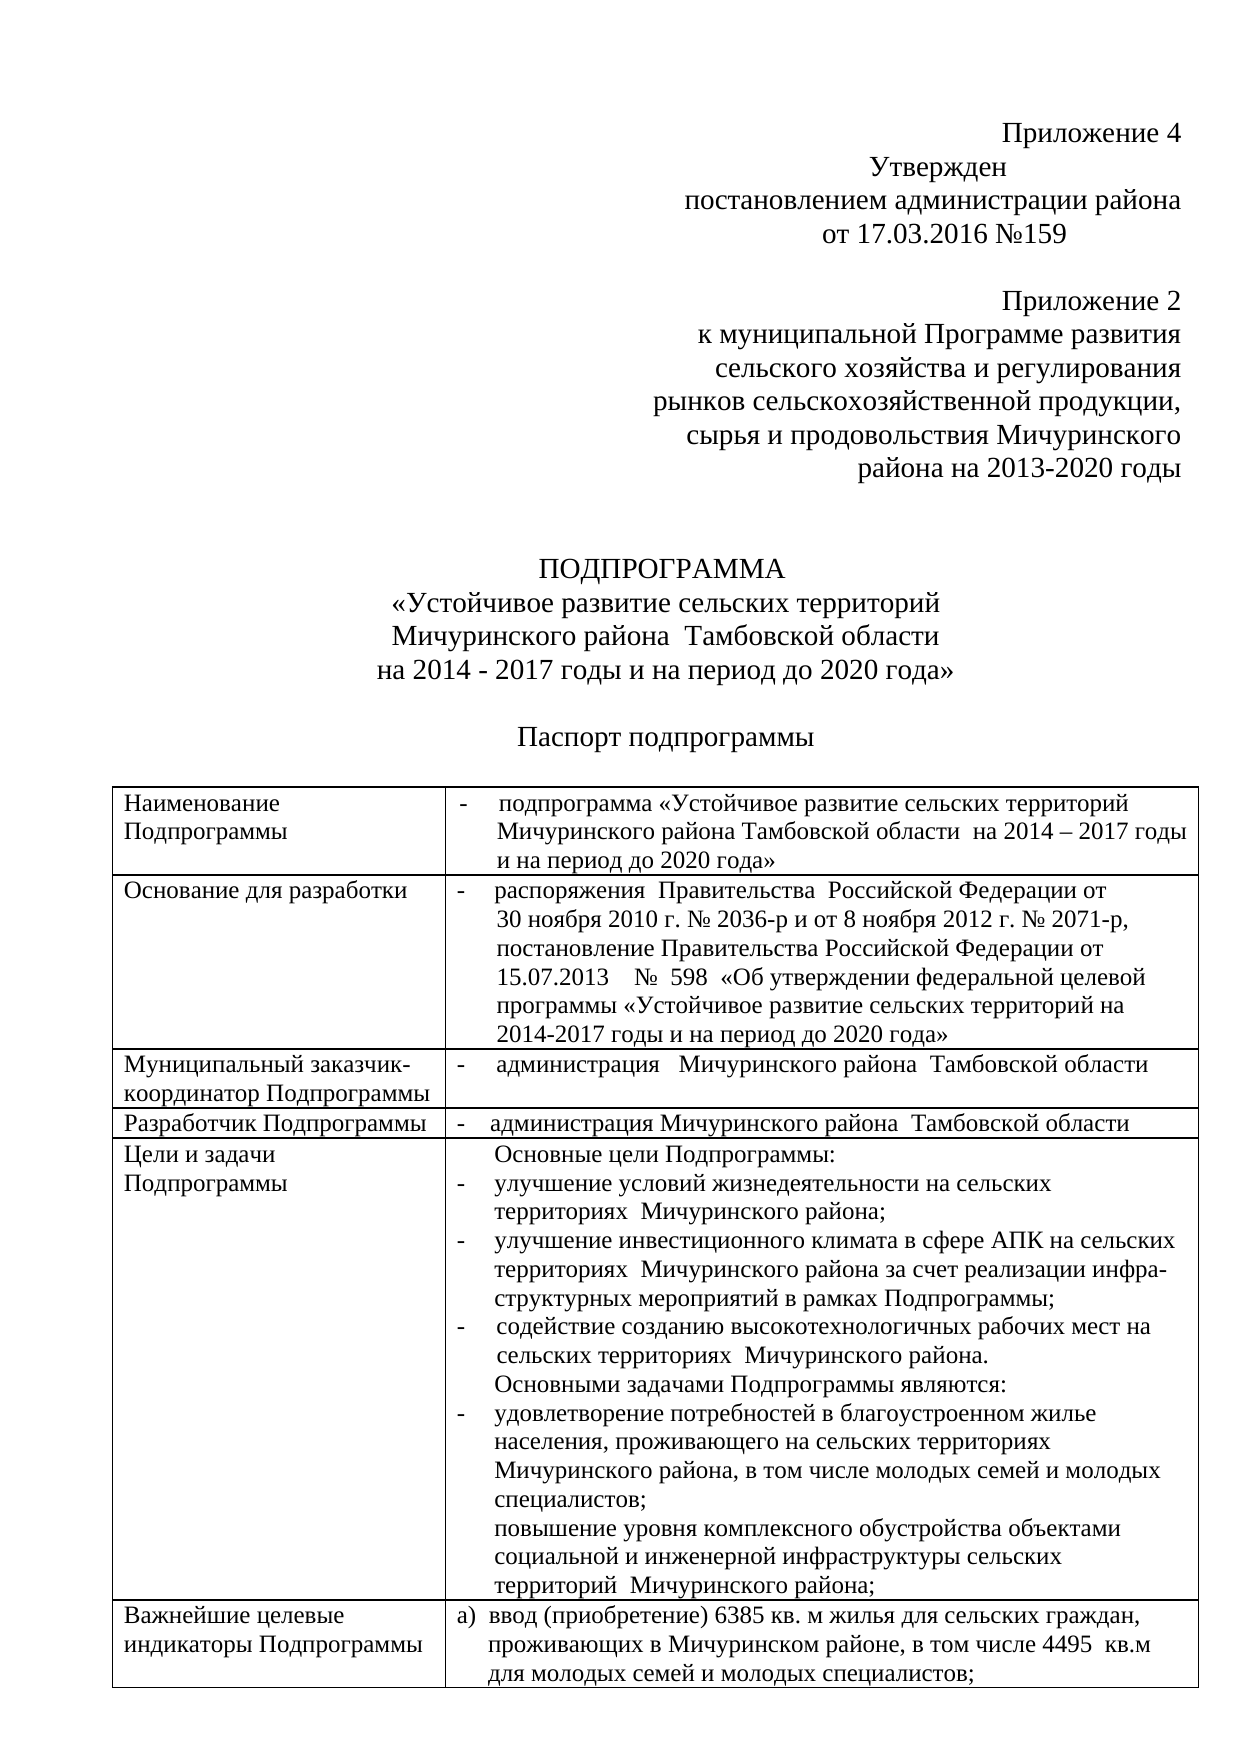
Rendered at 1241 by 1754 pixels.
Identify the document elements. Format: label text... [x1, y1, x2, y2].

table_cell - администрация Мичуринского района Тамбовской области [446, 1109, 1198, 1137]
text сельского хозяйства и регулирования [150, 350, 1181, 383]
text сырья и продовольствия Мичуринского [150, 417, 1181, 451]
text на 2014 - 2017 годы и на период до 2020 года» [150, 652, 1181, 685]
table_cell Муниципальный заказчик-координатор Подпрограммы [113, 1050, 445, 1107]
text к муниципальной Программе развития [150, 316, 1181, 350]
text ПОДПРОГРАММА «Устойчивое развитие сельских территорий [150, 551, 1181, 618]
table_cell Цели и задачи Подпрограммы [113, 1139, 445, 1599]
table_header Наименование Подпрограммы [113, 788, 445, 874]
table_cell Разработчик Подпрограммы [113, 1109, 445, 1137]
text Приложение 2 [150, 283, 1181, 316]
text Паспорт подпрограммы [150, 719, 1181, 752]
text Утвержден [150, 149, 1181, 182]
table_cell Основание для разработки [113, 876, 445, 1048]
text от 17.03.2016 №159 [150, 216, 1181, 249]
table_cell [446, 1601, 1198, 1687]
text постановлением администрации района [150, 182, 1181, 216]
table_cell распоряжения Правительства Российской Федерации от 30 ноября 2010 г. № 2036-р и от 8 ноября 2012 г. № 2071-р, постановление Правительства Российской Федерации от 15.07.2013 № 598 «Об утверждении федеральной целевой программы «Устойчивое развитие сельских территорий на 2014-2017 годы и на период до 2020 года» [446, 876, 1198, 1048]
table_cell Основные цели Подпрограммы: улучшение условий жизнедеятельности на сельских территориях Мичуринского района; улучшение инвестиционного климата в сфере АПК на сельских территориях Мичуринского района за счет реализации инфра- структурных мероприятий в рамках Подпрограммы; - содействие созданию высокотехнологичных рабочих мест на сельских территориях Мичуринского района. Основными задачами Подпрограммы являются: удовлетворение потребностей в благоустроенном жилье населения, проживающего на сельских территориях Мичуринского района, в том числе молодых семей и молодых специалистов; повышение уровня комплексного обустройства объектами социальной и инженерной инфраструктуры сельских территорий Мичуринского района; [446, 1139, 1198, 1599]
text Мичуринского района Тамбовской области [150, 618, 1181, 652]
text района на 2013-2020 годы [150, 451, 1181, 484]
text Приложение 4 [150, 115, 1181, 149]
text рынков сельскохозяйственной продукции, [150, 383, 1181, 417]
table_cell - администрация Мичуринского района Тамбовской области [446, 1050, 1198, 1107]
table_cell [113, 1601, 445, 1687]
table_header - подпрограмма «Устойчивое развитие сельских территорий Мичуринского района Тамбовской области на 2014 – 2017 годы и на период до 2020 года» [446, 788, 1198, 874]
